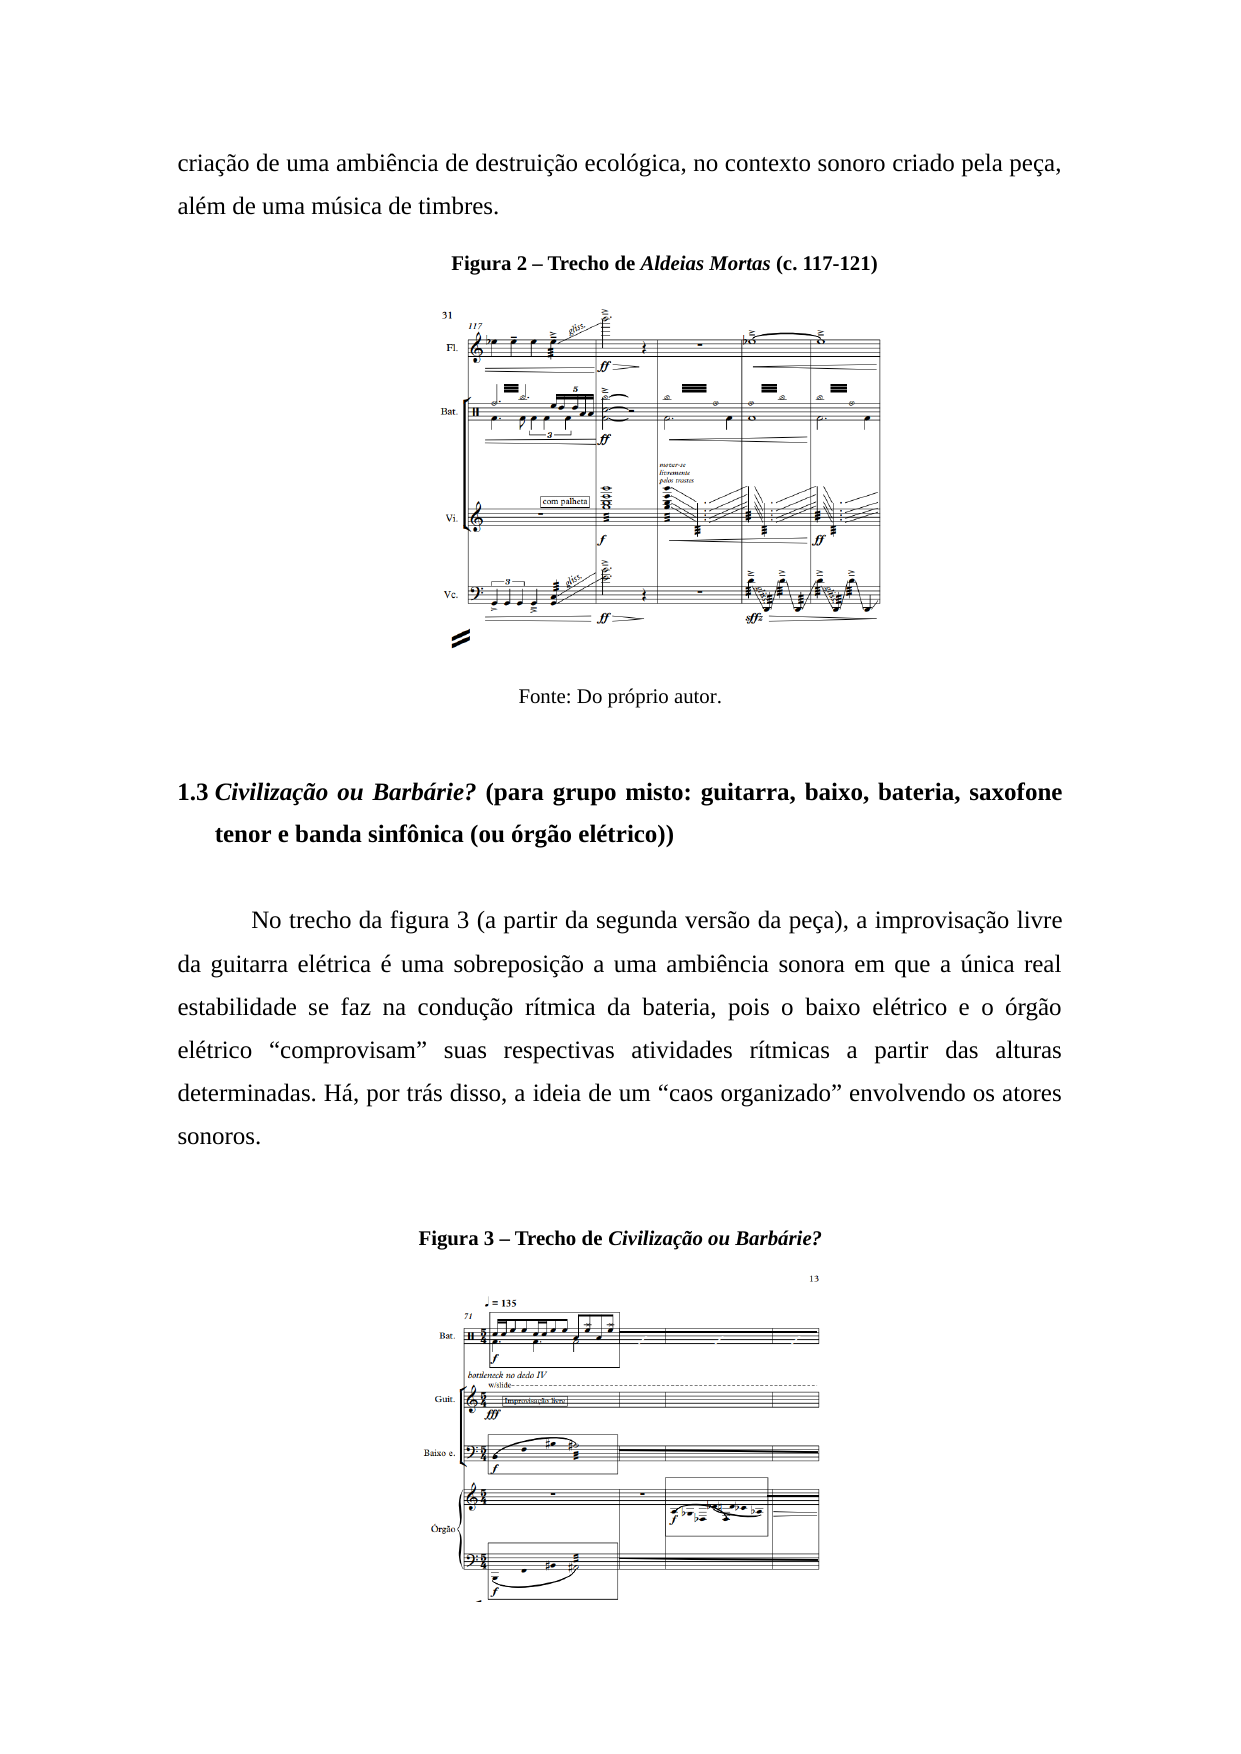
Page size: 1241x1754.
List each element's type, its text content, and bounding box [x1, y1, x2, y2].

list Civilização ou Barbárie? (para grupo misto: guitarra, baixo, bateria, saxofone tenor e banda sinfônica (ou órgão elétrico)) [177, 777, 1063, 848]
text No trecho da figura 3 (a partir da segunda versão da peça), a improvisação livre da guitarra elétrica é uma sobreposição a uma ambiência sonora em que a única real estabilidade se faz na condução rítmica da bateria, pois o baixo elétrico e o órgão elétrico “comprovisam” suas respectivas atividades rítmicas a partir das alturas determinadas. Há, por trás disso, a ideia de um “caos organizado” envolvendo os atores sonoros. [177, 906, 1063, 1150]
text Figura 2 – Trecho de Aldeias Mortas (c. 117-121) [177, 251, 1063, 274]
picture [424, 303, 905, 654]
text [177, 148, 1063, 219]
picture [401, 1268, 839, 1602]
text Figura 3 – Trecho de Civilização ou Barbárie? [177, 1226, 1063, 1250]
list Fonte: Do próprio autor. [177, 684, 1063, 708]
